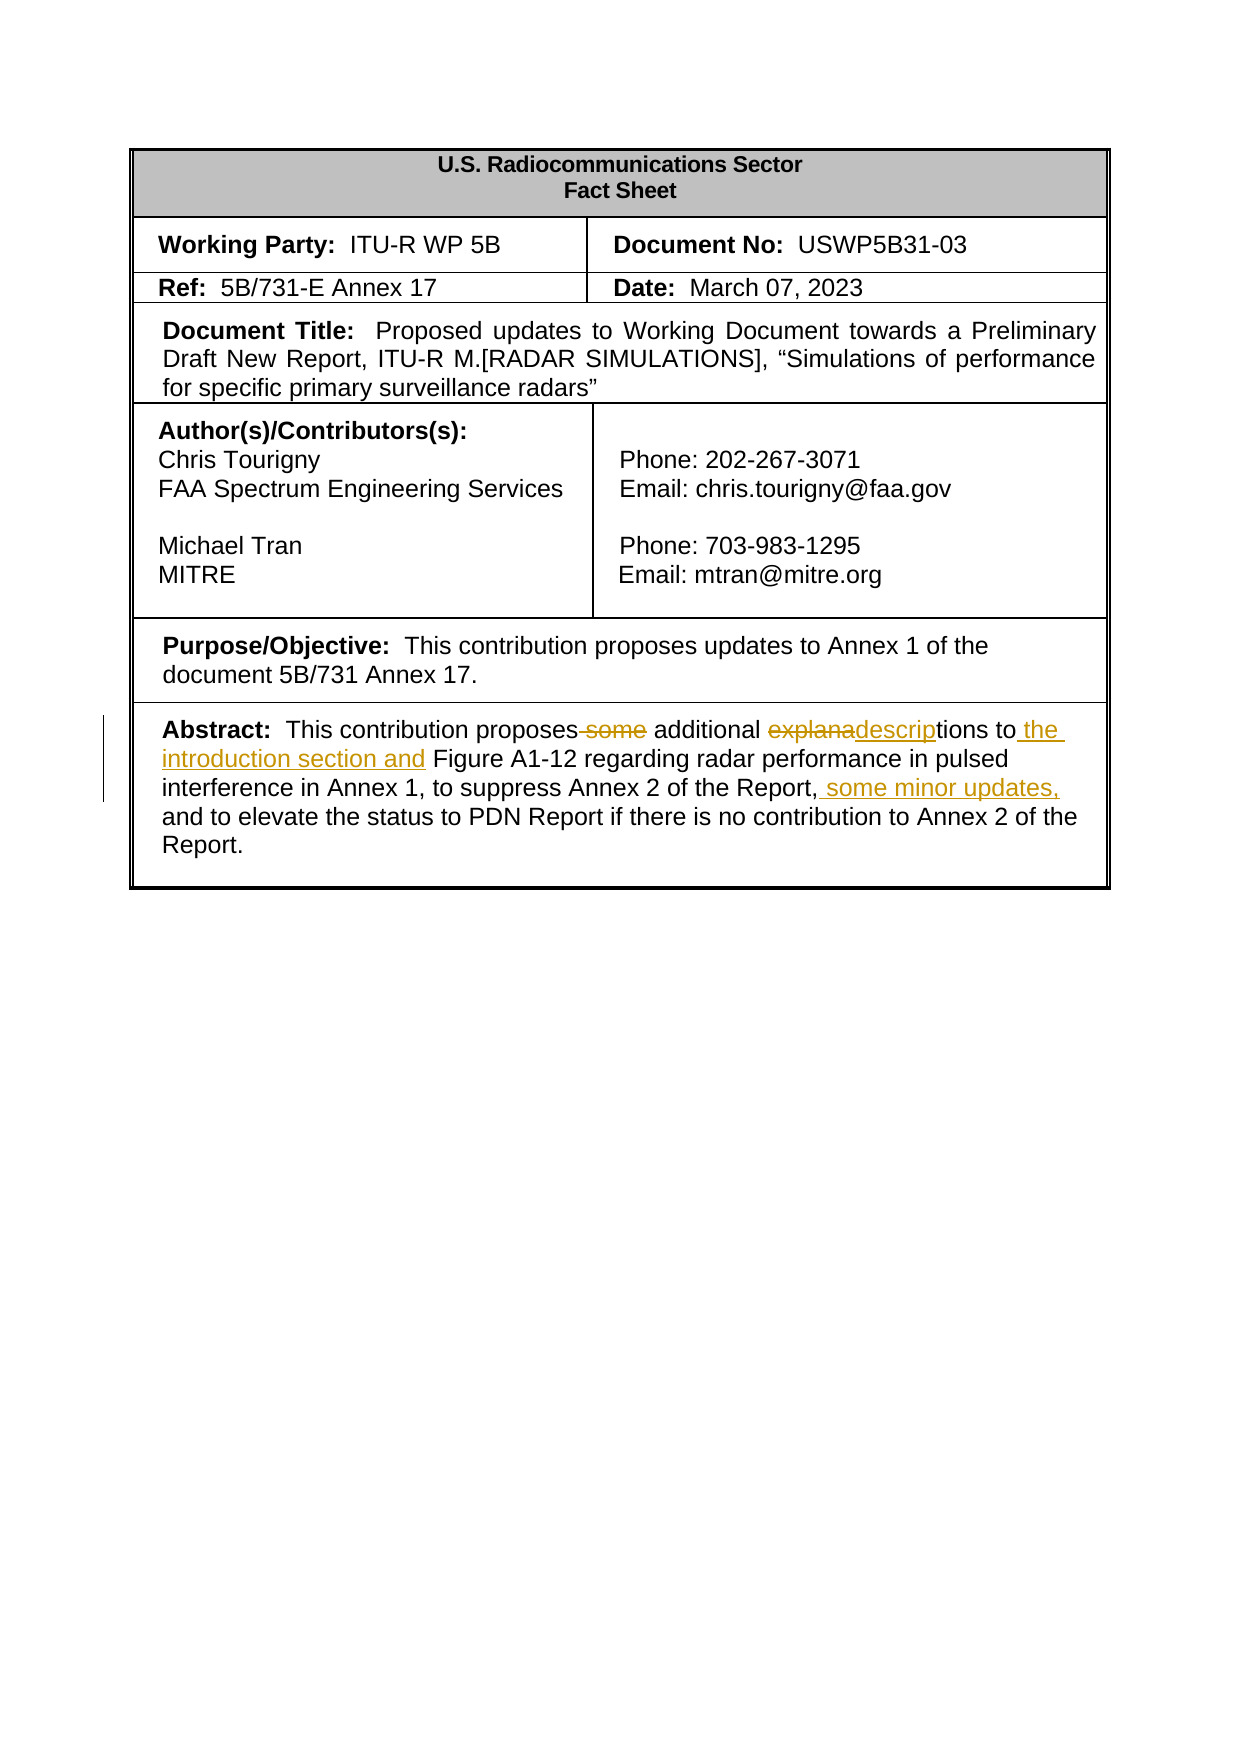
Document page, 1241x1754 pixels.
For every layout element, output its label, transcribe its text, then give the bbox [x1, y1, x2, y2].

table_header U.S. Radiocommunications Sector Fact Sheet [134, 151, 1106, 216]
table_cell Author(s)/Contributors(s): Chris Tourigny FAA Spectrum Engineering Services Michael Tran MITRE [134, 404, 592, 617]
table_cell Working Party: ITU-R WP 5B [134, 218, 586, 271]
table_cell Date: March 07, 2023 [588, 273, 1106, 302]
table_cell Ref: 5B/731-E Annex 17 [134, 273, 586, 302]
table_cell Abstract: This contribution proposes additional tions to Figure A1-12 regarding radar performance in pulsed interference in Annex 1, to suppress Annex 2 of the Report, and to elevate the status to PDN Report if there is no contribution to Annex 2 of the Report. [134, 703, 1106, 886]
table_cell Document No: USWP5B31-03 [588, 218, 1106, 271]
table_cell Purpose/Objective: This contribution proposes updates to Annex 1 of the document 5B/731 Annex 17. [134, 619, 1106, 701]
table_cell Document Title: Proposed updates to Working Document towards a Preliminary Draft New Report, ITU-R M.[RADAR SIMULATIONS], “Simulations of performance for specific primary surveillance radars” [134, 303, 1106, 402]
table_cell Phone: 202-267-3071 Email: chris.tourigny@faa.gov Phone: 703-983-1295 Email: mtran@mitre.org [594, 404, 1106, 617]
